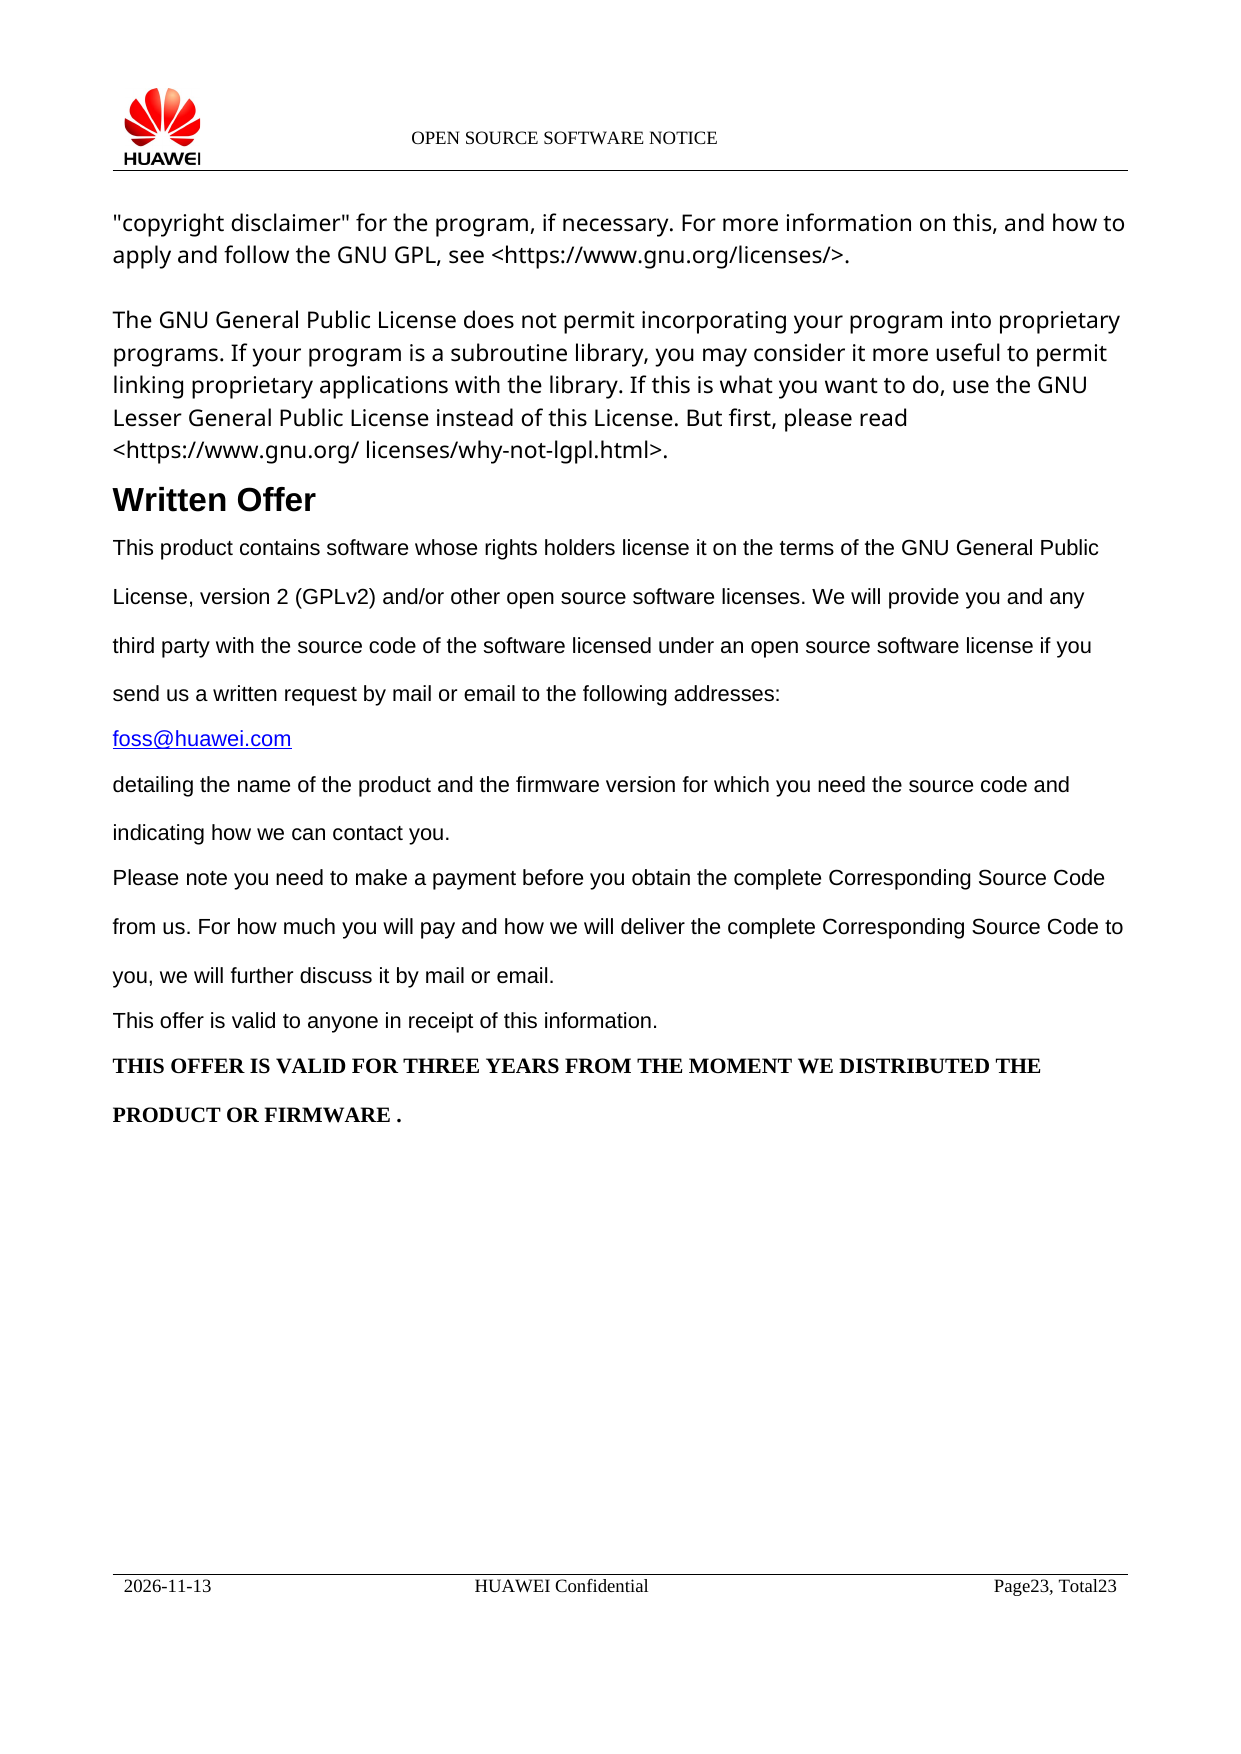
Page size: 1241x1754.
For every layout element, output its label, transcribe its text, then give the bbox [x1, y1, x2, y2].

text Written Offer [112, 466, 1128, 531]
text foss@huawei.com [112, 723, 1128, 755]
text This offer is valid for three years from the moment we distributed the product or firmware . [112, 1049, 1128, 1131]
text Please note you need to make a payment before you obtain the complete Corresponding Source Code from us. For how much you will pay and how we will deliver the complete Corresponding Source Code to you, we will further discuss it by mail or email. [112, 862, 1128, 992]
text The GNU General Public License does not permit incorporating your program into proprietary programs. If your program is a subroutine library, you may consider it more useful to permit linking proprietary applications with the library. If this is what you want to do, use the GNU Lesser General Public License instead of this License. But first, please read <https://www.gnu.org/ licenses/why-not-lgpl.html>. [112, 304, 1128, 466]
text detailing the name of the product and the firmware version for which you need the source code and indicating how we can contact you. [112, 768, 1128, 849]
text This product contains software whose rights holders license it on the terms of the GNU General Public License, version 2 (GPLv2) and/or other open source software licenses. We will provide you and any third party with the source code of the software licensed under an open source software license if you send us a written request by mail or email to the following addresses: [112, 531, 1128, 710]
picture [124, 88, 201, 165]
text This offer is valid to anyone in receipt of this information. [112, 1004, 1128, 1037]
